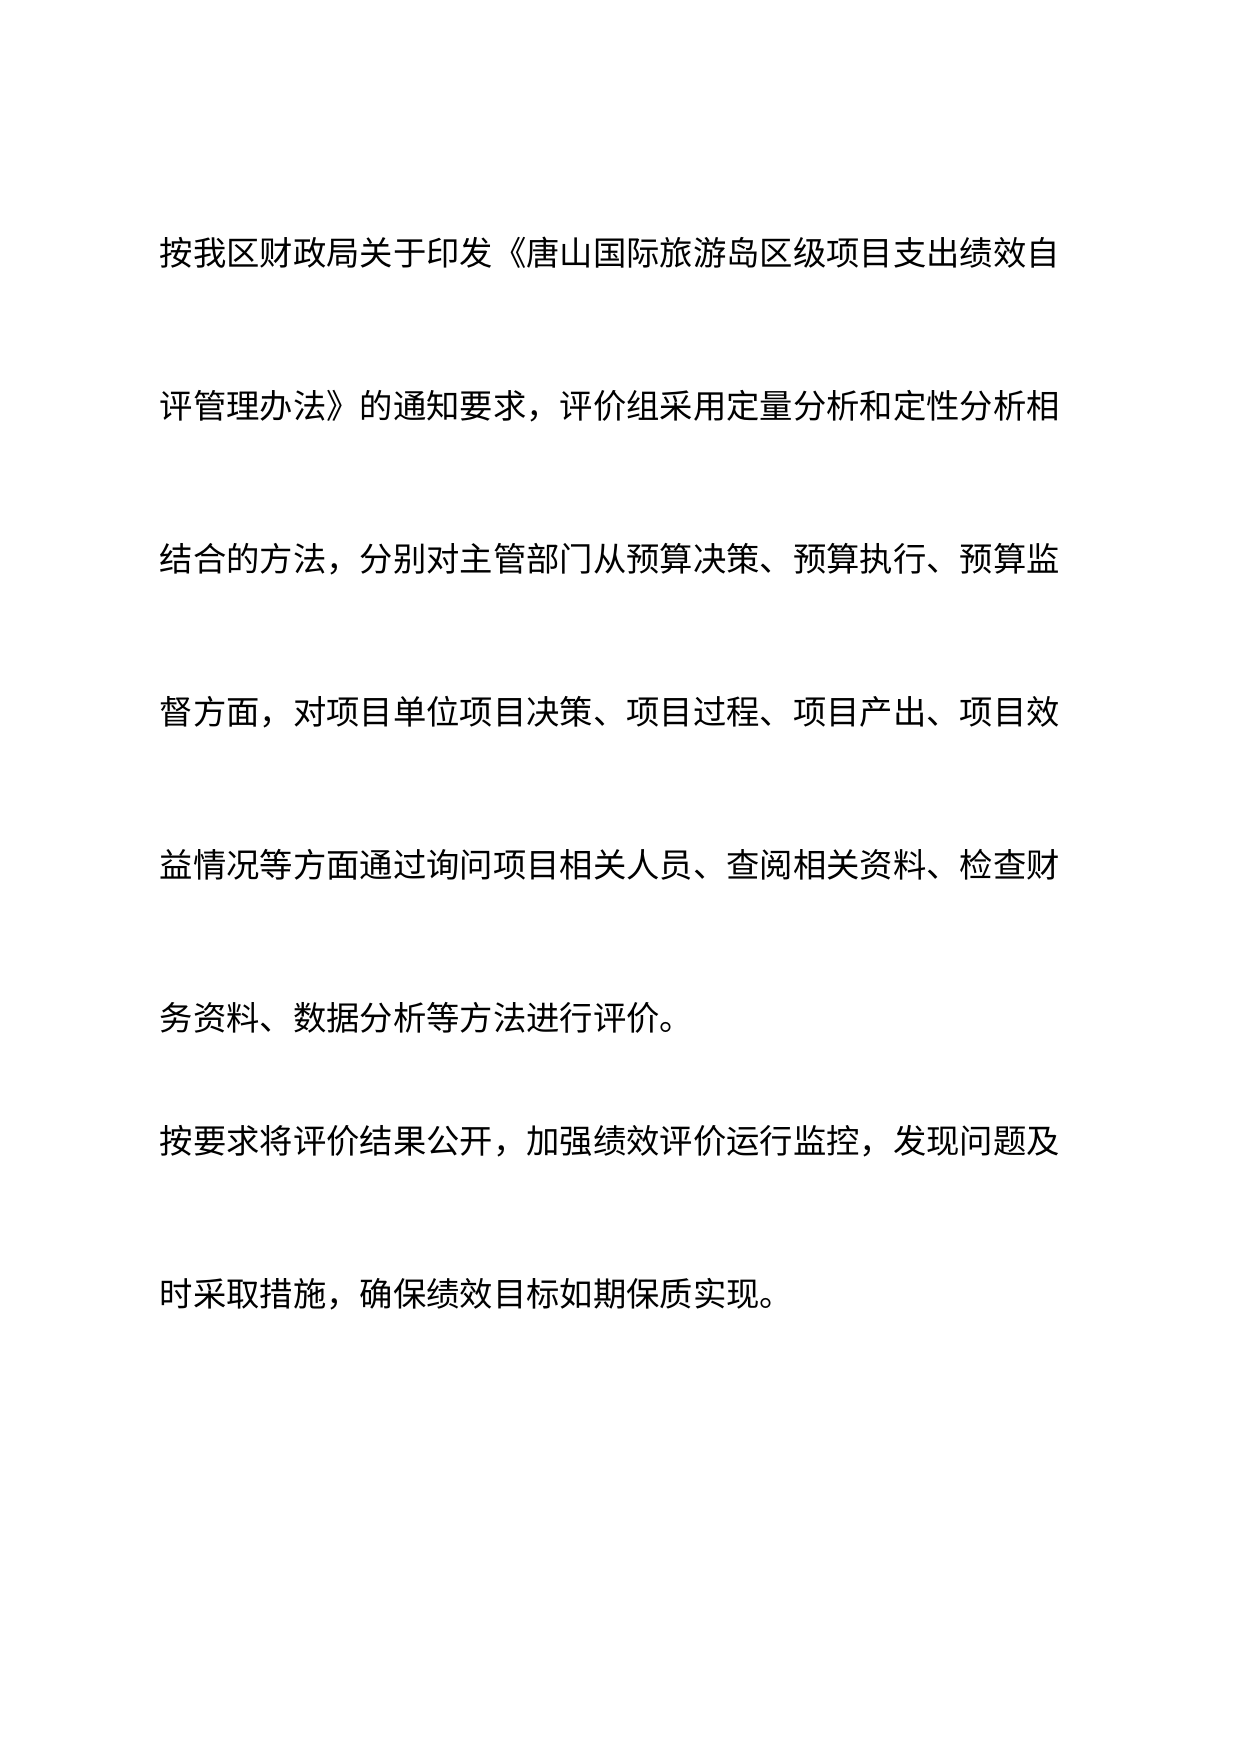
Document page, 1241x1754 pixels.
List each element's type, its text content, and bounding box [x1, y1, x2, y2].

text 按要求将评价结果公开，加强绩效评价运行监控，发现问题及时采取措施，确保绩效目标如期保质实现。 [159, 1097, 1081, 1335]
text 按我区财政局关于印发《唐山国际旅游岛区级项目支出绩效自评管理办法》的通知要求，评价组采用定量分析和定性分析相结合的方法，分别对主管部门从预算决策、预算执行、预算监督方面，对项目单位项目决策、项目过程、项目产出、项目效益情况等方面通过询问项目相关人员、查阅相关资料、检查财务资料、数据分析等方法进行评价。 [159, 209, 1081, 1058]
